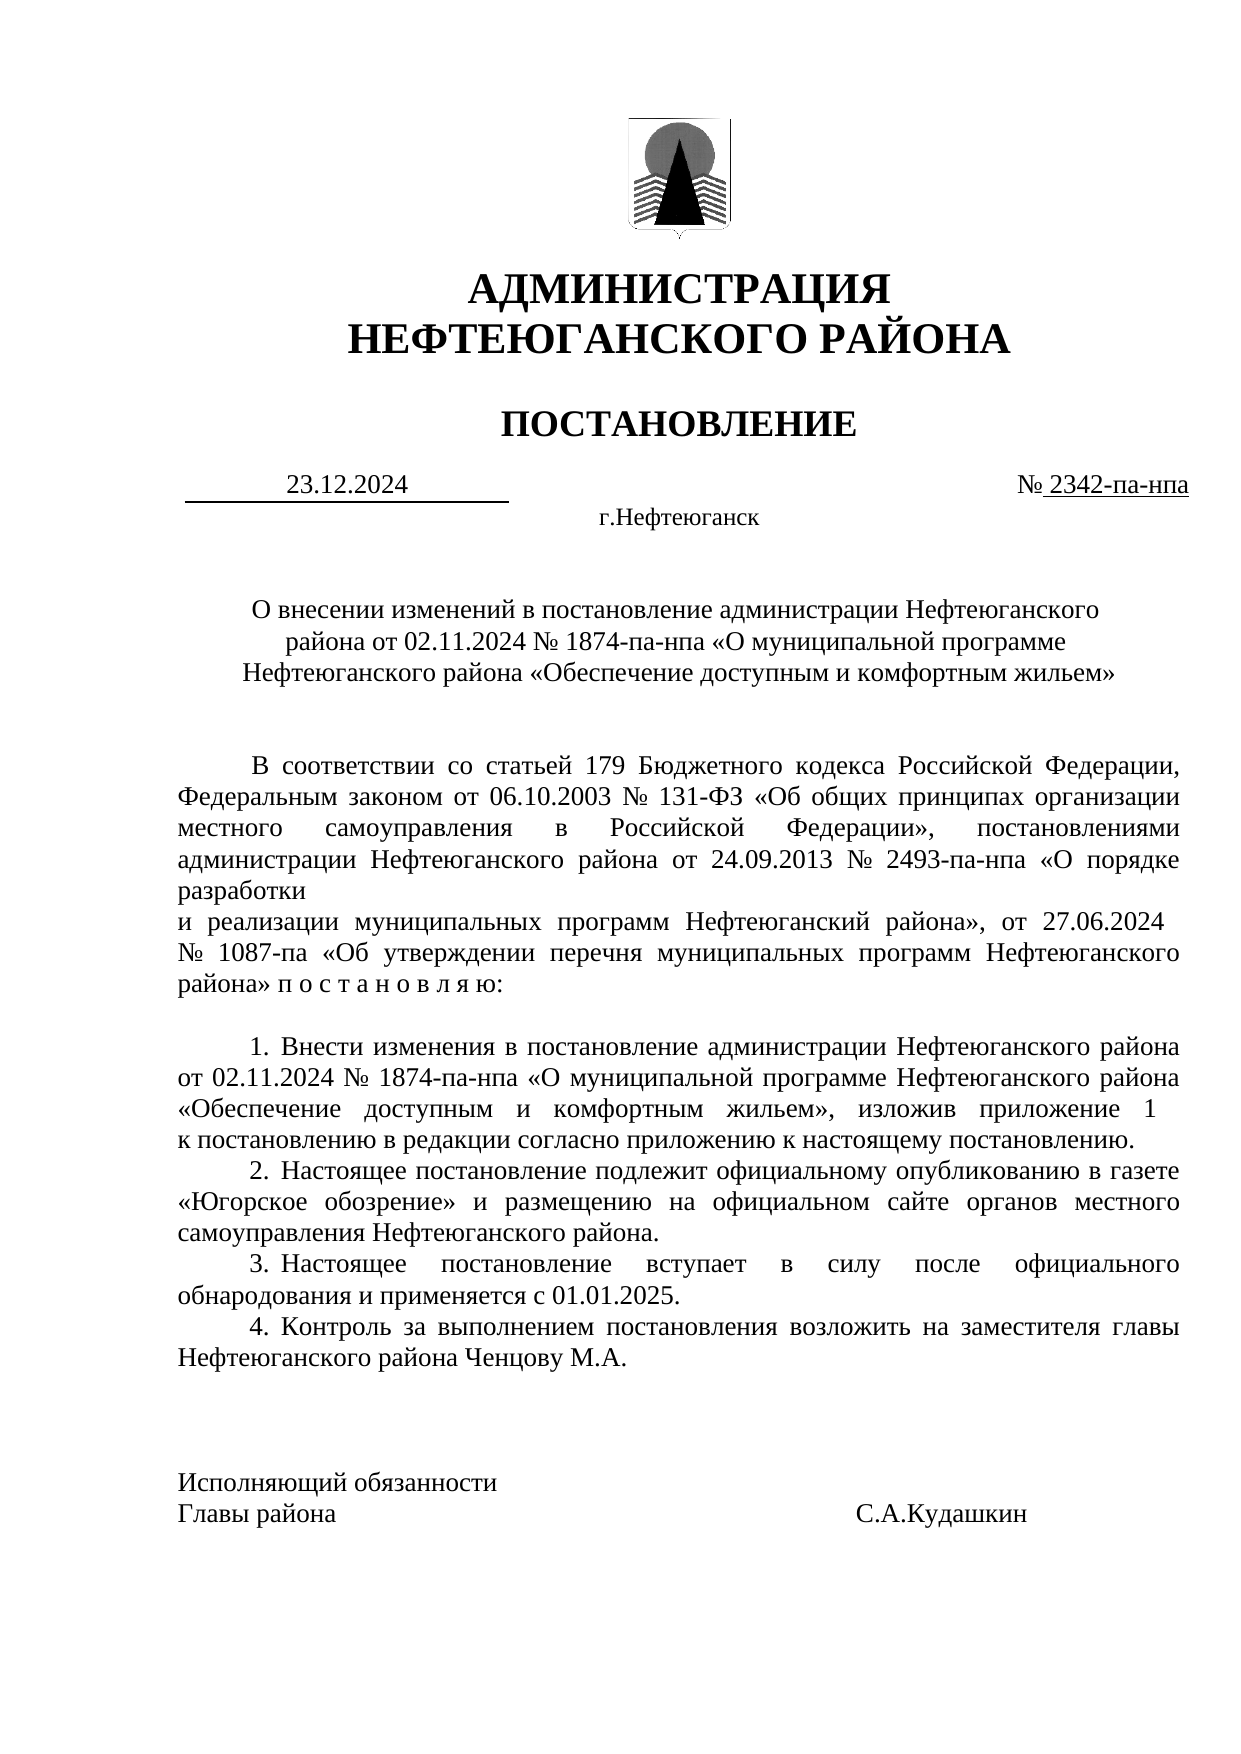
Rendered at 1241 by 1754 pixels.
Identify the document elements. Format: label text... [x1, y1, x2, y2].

text Главы района С.А.Кудашкин [177, 1497, 1181, 1528]
text НЕФТЕЮГАНСКОГО РАЙОНА [177, 313, 1181, 363]
list Контроль за выполнением постановления возложить на заместителя главы Нефтеюганского района Ченцову М.А. [177, 1310, 1181, 1372]
list Внести изменения в постановление администрации Нефтеюганского района от 02.11.2024 № 1874-па-нпа «О муниципальной программе Нефтеюганского района «Обеспечение доступным и комфортным жильем», изложив приложение 1 к постановлению в редакции согласно приложению к настоящему постановлению. [177, 1029, 1181, 1154]
list Настоящее постановление подлежит официальному опубликованию в газете «Югорское обозрение» и размещению на официальном сайте органов местного самоуправления Нефтеюганского района. [177, 1154, 1181, 1248]
table_header № 2342-па-нпа [509, 469, 1196, 501]
text г.Нефтеюганск [177, 502, 1181, 531]
text О внесении изменений в постановление администрации Нефтеюганского района от 02.11.2024 № 1874-па-нпа «О муниципальной программе Нефтеюганского района «Обеспечение доступным и комфортным жильем» [177, 593, 1181, 687]
list Настоящее постановление вступает в силу после официального обнародования и применяется с 01.01.2025. [177, 1248, 1181, 1310]
text АДМИНИСТРАЦИЯ [177, 262, 1181, 313]
table_header 23.12.2024 [185, 469, 509, 501]
text Исполняющий обязанности [177, 1466, 1181, 1497]
text В соответствии со статьей 179 Бюджетного кодекса Российской Федерации, Федеральным законом от 06.10.2003 № 131-ФЗ «Об общих принципах организации местного самоуправления в Российской Федерации», постановлениями администрации Нефтеюганского района от 24.09.2013 № 2493-па-нпа «О порядке разработки и реализации муниципальных программ Нефтеюганский района», от 27.06.2024 № 1087-па «Об утверждении перечня муниципальных программ Нефтеюганского района» п о с т а н о в л я ю: [177, 749, 1181, 998]
text постановление [177, 401, 1181, 444]
